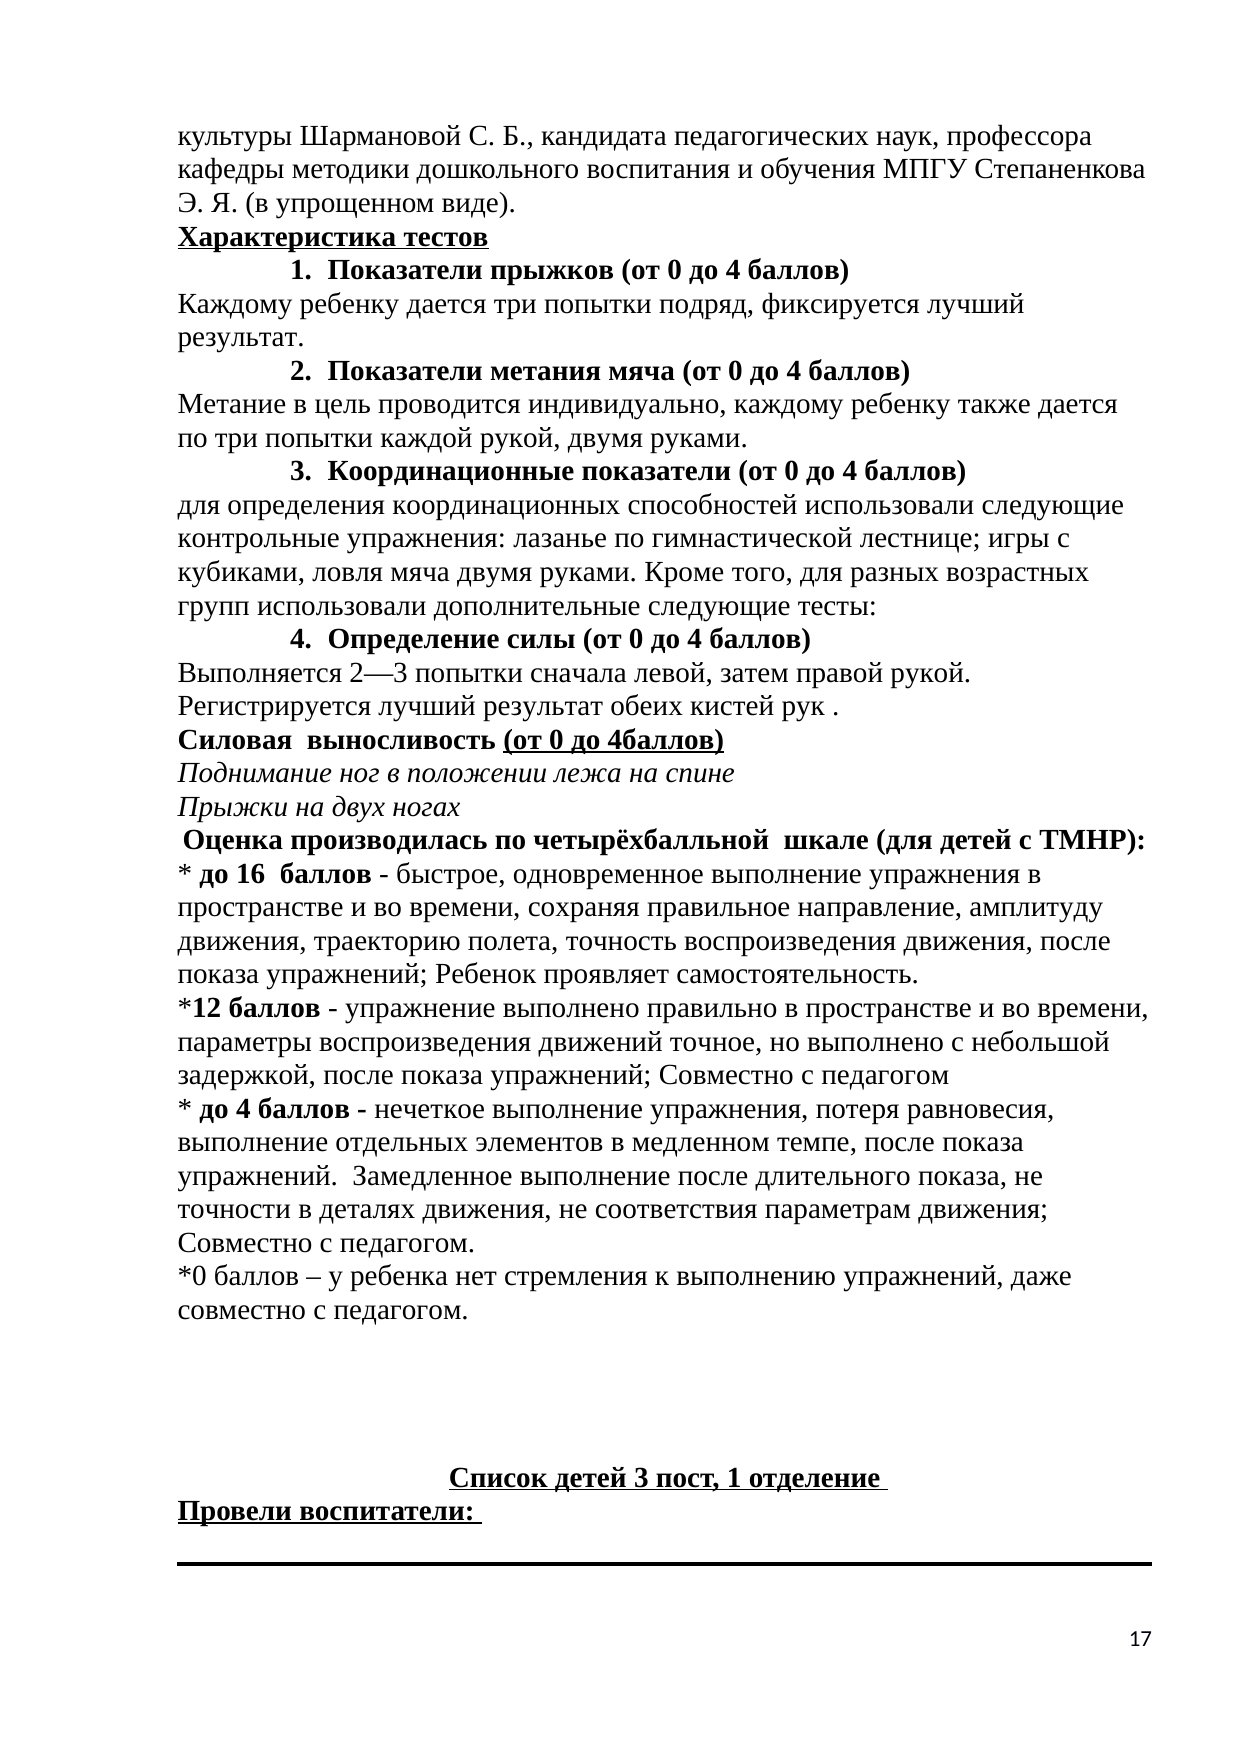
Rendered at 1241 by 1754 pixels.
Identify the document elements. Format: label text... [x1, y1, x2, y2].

text Провели воспитатели: [177, 1493, 1152, 1527]
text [177, 118, 1152, 219]
list Показатели прыжков (от 0 до 4 баллов) [290, 252, 1152, 286]
text Метание в цель проводится индивидуально, каждому ребенку также дается по три попытки каждой рукой, двумя руками. [177, 386, 1152, 453]
list Координационные показатели (от 0 до 4 баллов) [290, 453, 1152, 487]
text Прыжки на двух ногах [177, 789, 1152, 822]
text *0 баллов – у ребенка нет стремления к выполнению упражнений, даже совместно с педагогом. [177, 1258, 1152, 1326]
list Показатели метания мяча (от 0 до 4 баллов) [290, 353, 1152, 386]
text Характеристика тестов [177, 219, 1152, 252]
text Каждому ребенку дается три попытки подряд, фиксируется лучший результат. [177, 286, 1152, 353]
text Список детей 3 пост, 1 отделение [177, 1460, 1152, 1493]
text * до 4 баллов - нечеткое выполнение упражнения, потеря равновесия, выполнение отдельных элементов в медленном темпе, после показа упражнений. Замедленное выполнение после длительного показа, не точности в деталях движения, не соответствия параметрам движения; Совместно с педагогом. [177, 1091, 1152, 1258]
text *12 баллов - упражнение выполнено правильно в пространстве и во времени, параметры воспроизведения движений точное, но выполнено с небольшой задержкой, после показа упражнений; Совместно с педагогом [177, 990, 1152, 1091]
text Оценка производилась по четырёхбалльной шкале (для детей с ТМНР): [177, 822, 1152, 856]
text * до 16 баллов - быстрое, одновременное выполнение упражнения в пространстве и во времени, сохраняя правильное направление, амплитуду движения, траекторию полета, точность воспроизведения движения, после показа упражнений; Ребенок проявляет самостоятельность. [177, 856, 1152, 990]
text Поднимание ног в положении лежа на спине [177, 755, 1152, 789]
text Силовая выносливость (от 0 до 4баллов) [177, 722, 1152, 755]
text Выполняется 2—3 попытки сначала левой, затем правой рукой. Регистрируется лучший результат обеих кистей рук . [177, 655, 1152, 722]
list Определение силы (от 0 до 4 баллов) [290, 621, 1152, 655]
text для определения координационных способностей использовали следующие контрольные упражнения: лазанье по гимнастической лестнице; игры с кубиками, ловля мяча двумя руками. Кроме того, для разных возрастных групп использовали дополнительные следующие тесты: [177, 487, 1152, 621]
